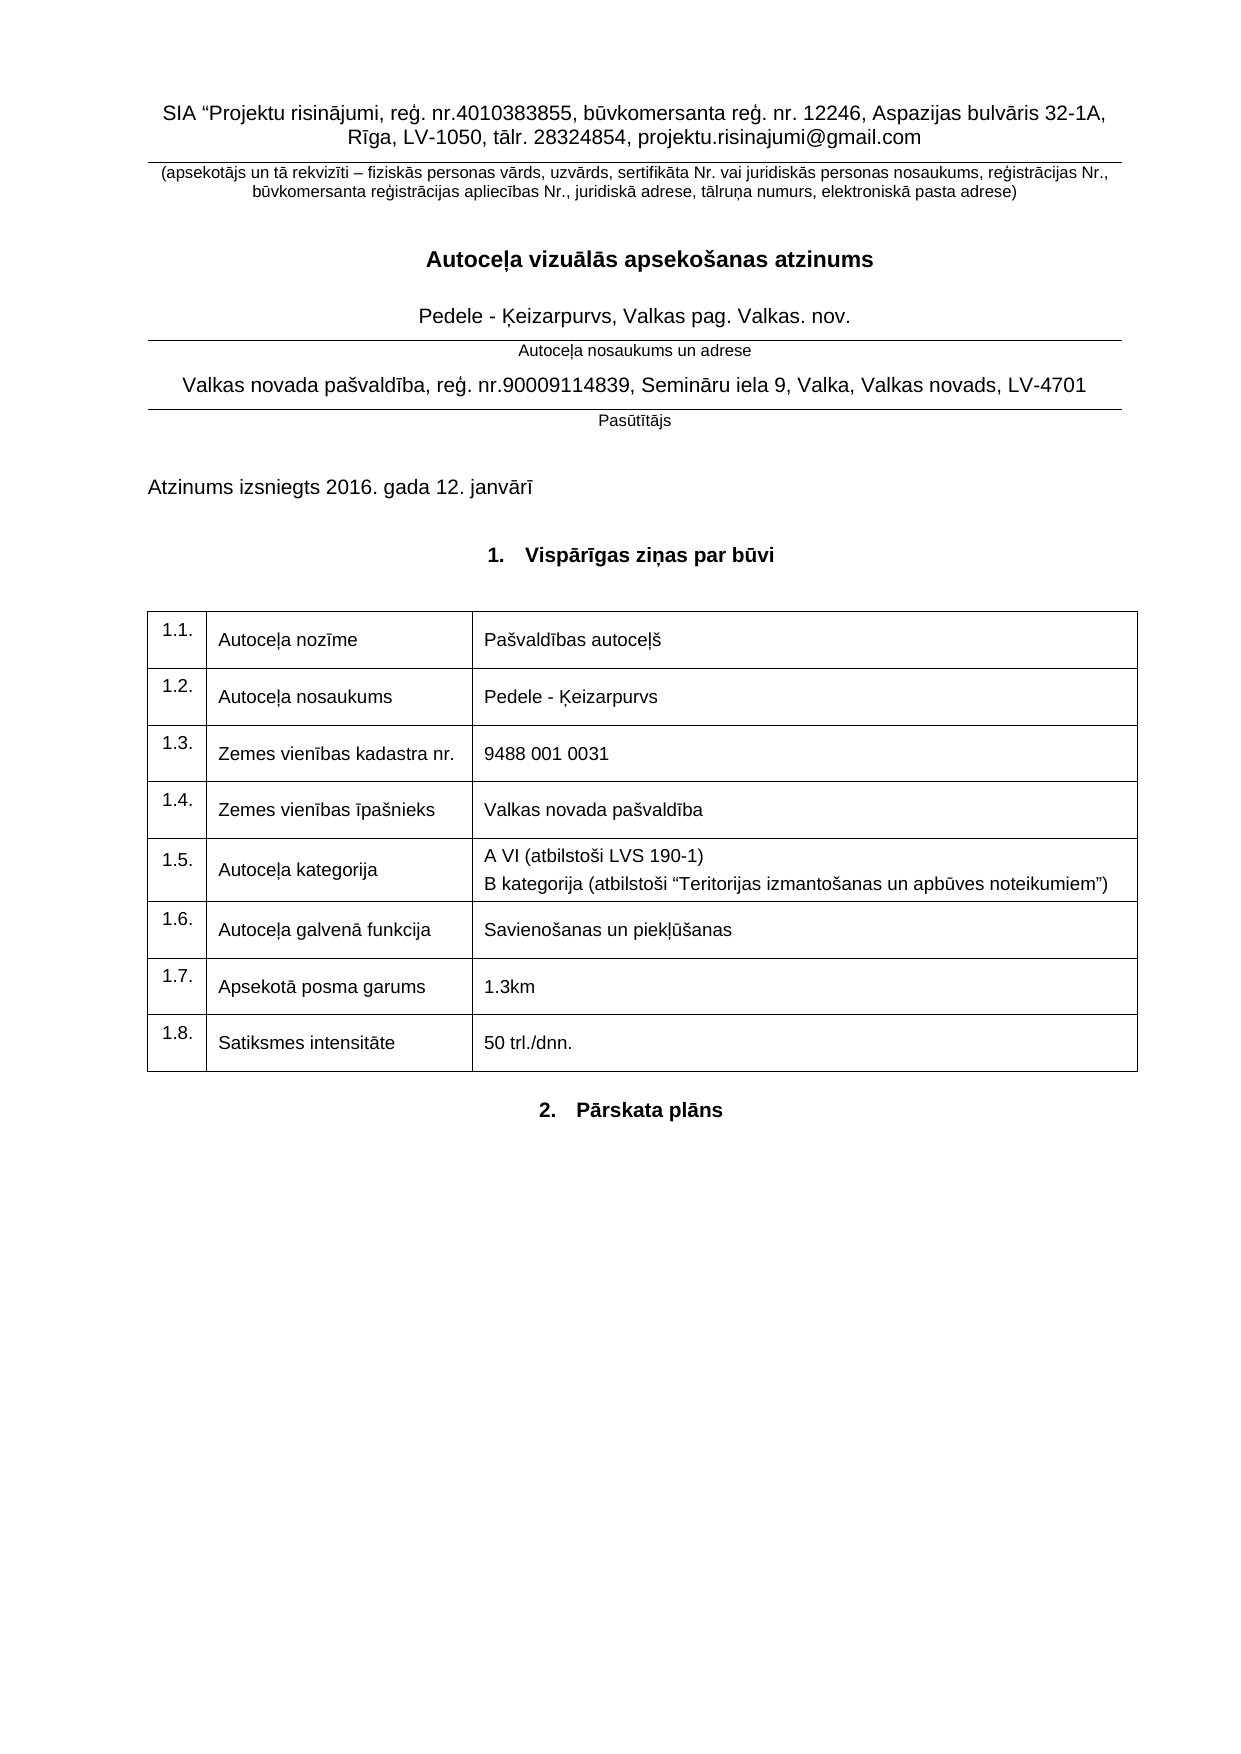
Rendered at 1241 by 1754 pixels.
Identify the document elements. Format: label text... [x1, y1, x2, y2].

table_cell Pedele - Ķeizarpurvs [473, 669, 1137, 724]
table_cell 50 trl./dnn. [473, 1015, 1137, 1071]
table_cell Savienošanas un piekļūšanas [473, 902, 1137, 957]
table_cell 9488 001 0031 [473, 726, 1137, 781]
table_header Pašvaldības autoceļš [473, 612, 1137, 668]
table_cell [148, 839, 206, 901]
table_header Pedele - Ķeizarpurvs, Valkas pag. Valkas. nov. [148, 291, 1122, 340]
table_header [148, 612, 206, 668]
table_header Autoceļa nozīme [207, 612, 472, 668]
table_cell (apsekotājs un tā rekvizīti – fiziskās personas vārds, uzvārds, sertifikāta Nr. vai juridiskās personas nosaukums, reģistrācijas Nr., būvkomersanta reģistrācijas apliecības Nr., juridiskā adrese, tālruņa numurs, elektroniskā pasta adrese) [148, 163, 1122, 201]
table_cell [148, 782, 206, 838]
table_cell Autoceļa galvenā funkcija [207, 902, 472, 957]
table_cell Zemes vienības kadastra nr. [207, 726, 472, 781]
table_cell A VI (atbilstoši LVS 190-1) B kategorija (atbilstoši “Teritorijas izmantošanas un apbūves noteikumiem”) [473, 839, 1137, 901]
list Vispārīgas ziņas par būvi [110, 543, 1152, 567]
table_cell [148, 669, 206, 724]
text Autoceļa vizuālās apsekošanas atzinums [148, 246, 1152, 272]
table_cell 1.3km [473, 959, 1137, 1014]
table_cell Valkas novada pašvaldība, reģ. nr.90009114839, Semināru iela 9, Valka, Valkas novads, LV-4701 [148, 360, 1122, 409]
table_cell [148, 959, 206, 1014]
table_cell Valkas novada pašvaldība [473, 782, 1137, 838]
table_cell Satiksmes intensitāte [207, 1015, 472, 1071]
text Atzinums izsniegts 2016. gada 12. janvārī [148, 474, 1152, 498]
table_cell Apsekotā posma garums [207, 959, 472, 1014]
table_cell Autoceļa nosaukums [207, 669, 472, 724]
table_cell [148, 1015, 206, 1071]
table_cell Autoceļa nosaukums un adrese [148, 341, 1122, 360]
table_header SIA “Projektu risinājumi, reģ. nr.4010383855, būvkomersanta reģ. nr. 12246, Aspazijas bulvāris 32-1A, Rīga, LV-1050, tālr. 28324854, projektu.risinajumi@gmail.com [148, 89, 1122, 162]
table_cell Pasūtītājs [148, 410, 1122, 429]
list Pārskata plāns [111, 1098, 1152, 1122]
table_cell Zemes vienības īpašnieks [207, 782, 472, 838]
table_cell Autoceļa kategorija [207, 839, 472, 901]
table_cell [148, 902, 206, 957]
table_cell [148, 726, 206, 781]
